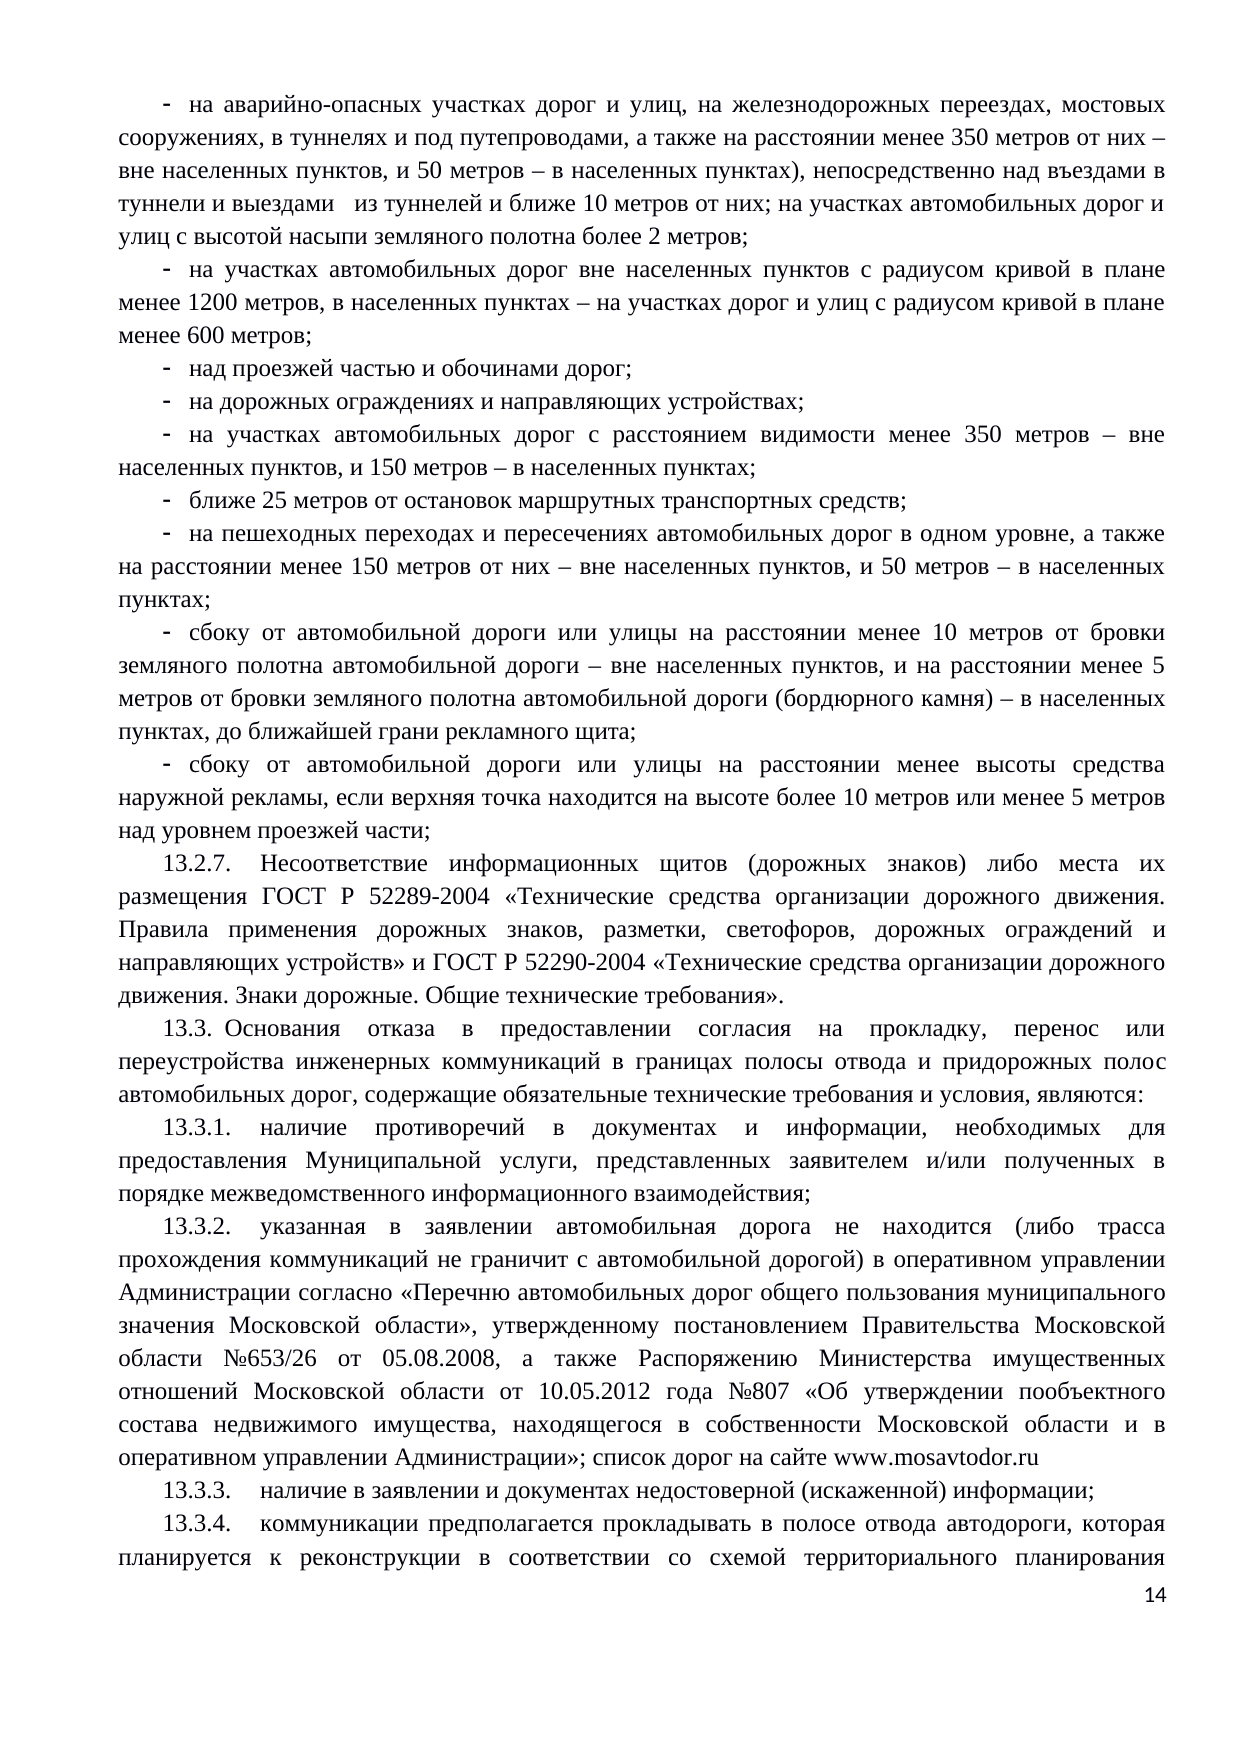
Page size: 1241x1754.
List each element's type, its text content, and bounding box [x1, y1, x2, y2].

list указанная в заявлении автомобильная дорога не находится (либо трасса прохождения коммуникаций не граничит с автомобильной дорогой) в оперативном управлении Администрации согласно «Перечню автомобильных дорог общего пользования муниципального значения Московской области», утвержденному постановлением Правительства Московской области №653/26 от 05.08.2008, а также Распоряжению Министерства имущественных отношений Московской области от 10.05.2012 года №807 «Об утверждении пообъектного состава недвижимого имущества, находящегося в собственности Московской области и в оперативном управлении Администрации»; список дорог на сайте www.mosavtodor.ru [118, 1211, 1166, 1471]
list наличие противоречий в документах и информации, необходимых для предоставления Муниципальной услуги, представленных заявителем и/или полученных в порядке межведомственного информационного взаимодействия; [118, 1112, 1166, 1207]
list сбоку от автомобильной дороги или улицы на расстоянии менее 10 метров от бровки земляного полотна автомобильной дороги – вне населенных пунктов, и на расстоянии менее 5 метров от бровки земляного полотна автомобильной дороги (бордюрного камня) – в населенных пунктах, до ближайшей грани рекламного щита; [118, 617, 1166, 745]
list Основания отказа в предоставлении согласия на прокладку, перенос или переустройства инженерных коммуникаций в границах полосы отвода и придорожных полос автомобильных дорог, содержащие обязательные технические требования и условия, являются: [118, 1013, 1166, 1108]
list на аварийно-опасных участках дорог и улиц, на железнодорожных переездах, мостовых сооружениях, в туннелях и под путепроводами, а также на расстоянии менее 350 метров от них – вне населенных пунктов, и 50 метров – в населенных пунктах), непосредственно над въездами в туннели и выездами из туннелей и ближе 10 метров от них; на участках автомобильных дорог и улиц с высотой насыпи земляного полотна более 2 метров; [118, 89, 1166, 249]
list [118, 1508, 1166, 1570]
list сбоку от автомобильной дороги или улицы на расстоянии менее высоты средства наружной рекламы, если верхняя точка находится на высоте более 10 метров или менее 5 метров над уровнем проезжей части; [118, 749, 1166, 844]
list на участках автомобильных дорог с расстоянием видимости менее 350 метров – вне населенных пунктов, и 150 метров – в населенных пунктах; [118, 419, 1166, 481]
list на участках автомобильных дорог вне населенных пунктов с радиусом кривой в плане менее 1200 метров, в населенных пунктах – на участках дорог и улиц с радиусом кривой в плане менее 600 метров; [118, 254, 1166, 348]
list ближе 25 метров от остановок маршрутных транспортных средств; [118, 485, 1166, 514]
list Несоответствие информационных щитов (дорожных знаков) либо места их размещения ГОСТ Р 52289-2004 «Технические средства организации дорожного движения. Правила применения дорожных знаков, разметки, светофоров, дорожных ограждений и направляющих устройств» и ГОСТ Р 52290-2004 «Технические средства организации дорожного движения. Знаки дорожные. Общие технические требования». [118, 848, 1166, 1009]
list наличие в заявлении и документах недостоверной (искаженной) информации; [118, 1476, 1166, 1504]
list на пешеходных переходах и пересечениях автомобильных дорог в одном уровне, а также на расстоянии менее 150 метров от них – вне населенных пунктов, и 50 метров – в населенных пунктах; [118, 518, 1166, 613]
list на дорожных ограждениях и направляющих устройствах; [118, 386, 1166, 414]
list над проезжей частью и обочинами дорог; [118, 353, 1166, 382]
